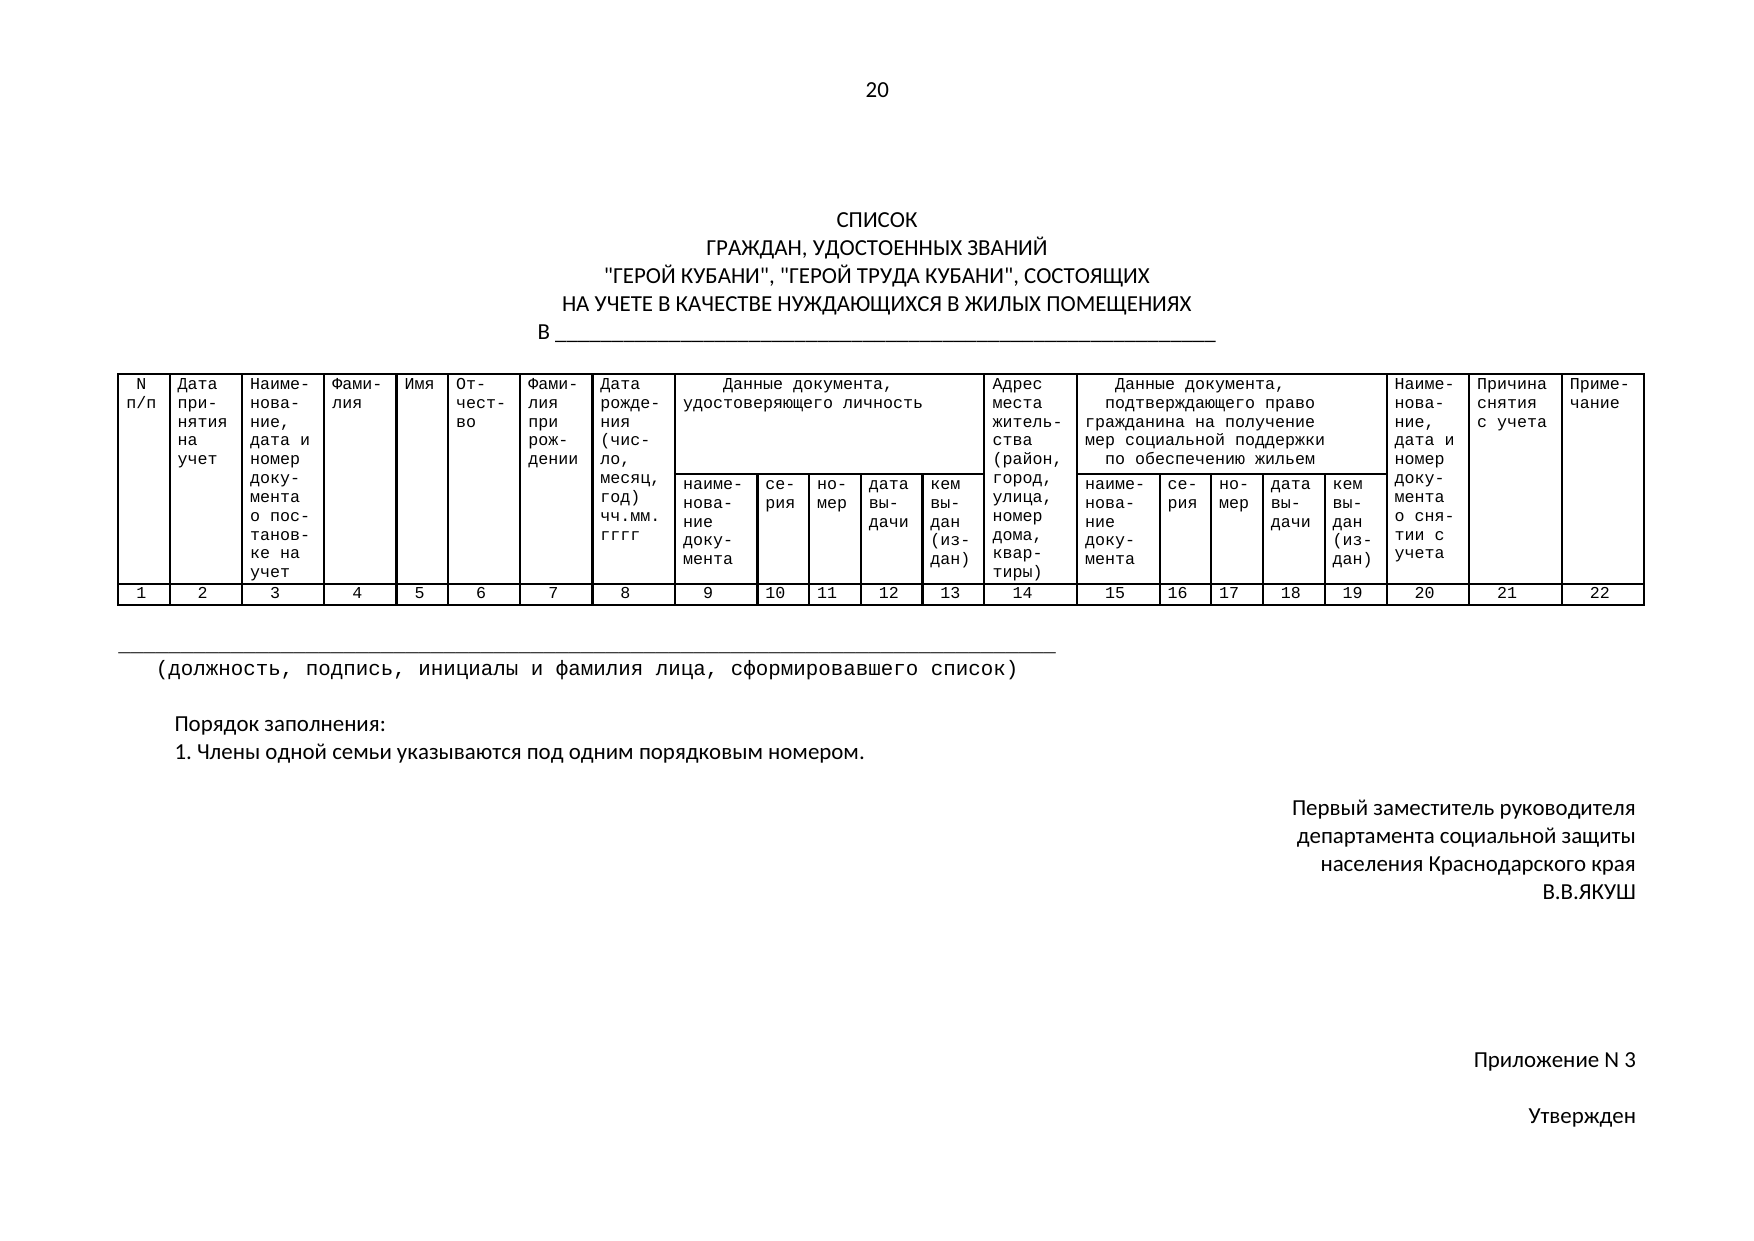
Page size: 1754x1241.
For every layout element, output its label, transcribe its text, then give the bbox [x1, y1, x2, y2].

table_cell 21 [1470, 585, 1561, 604]
table_header Данные документа, подтверждающего право гражданина на получение мер социальной поддержки по обеспечению жильем [1078, 375, 1386, 473]
table_cell се- рия [1161, 475, 1210, 583]
table_cell 19 [1326, 585, 1386, 604]
table_cell наиме- нова- ние доку- мента [676, 475, 756, 583]
table_header Приме- чание [1563, 375, 1643, 583]
table_header Данные документа, удостоверяющего личность [676, 375, 983, 473]
table_header Причина снятия с учета [1470, 375, 1561, 583]
table_cell 2 [171, 585, 241, 604]
table_cell 12 [862, 585, 921, 604]
table_header От- чест- во [449, 375, 519, 583]
table_cell 13 [924, 585, 983, 604]
table_cell 20 [1388, 585, 1468, 604]
table_cell кем вы- дан (из- дан) [924, 475, 983, 583]
table_cell 3 [243, 585, 323, 604]
table_cell дата вы- дачи [862, 475, 921, 583]
text Приложение N 3 [118, 1045, 1636, 1073]
text населения Краснодарского края [118, 849, 1636, 877]
table_cell 4 [325, 585, 395, 604]
text департамента социальной защиты [118, 821, 1636, 849]
table_cell 18 [1264, 585, 1324, 604]
text СПИСОК [118, 205, 1636, 233]
text "ГЕРОЙ КУБАНИ", "ГЕРОЙ ТРУДА КУБАНИ", СОСТОЯЩИХ [118, 261, 1636, 289]
text В __________________________________________________________ [118, 317, 1636, 345]
table_cell 5 [398, 585, 447, 604]
table_header Дата рожде- ния (чис- ло, месяц, год) чч.мм. гггг [594, 375, 674, 583]
table_header Имя [398, 375, 447, 583]
table_cell се- рия [759, 475, 808, 583]
table_cell 16 [1161, 585, 1210, 604]
text В.В.ЯКУШ [118, 877, 1636, 905]
table_cell 15 [1078, 585, 1159, 604]
text Первый заместитель руководителя [118, 793, 1636, 821]
text ___________________________________________________________________________ [118, 634, 1636, 657]
text Порядок заполнения: [118, 709, 1636, 737]
text (должность, подпись, инициалы и фамилия лица, сформировавшего список) [118, 657, 1636, 681]
table_header Фами- лия при рож- дении [521, 375, 591, 583]
table_cell 7 [521, 585, 591, 604]
table_header Наиме- нова- ние, дата и номер доку- мента о пос- танов- ке на учет [243, 375, 323, 583]
table_cell 6 [449, 585, 519, 604]
table_cell наиме- нова- ние доку- мента [1078, 475, 1159, 583]
table_cell 10 [759, 585, 808, 604]
table_cell 8 [594, 585, 674, 604]
table_cell кем вы- дан (из- дан) [1326, 475, 1386, 583]
text ГРАЖДАН, УДОСТОЕННЫХ ЗВАНИЙ [118, 233, 1636, 261]
table_header Дата при- нятия на учет [171, 375, 241, 583]
table_cell но- мер [810, 475, 860, 583]
text 1. Члены одной семьи указываются под одним порядковым номером. [118, 737, 1636, 765]
table_header N п/п [119, 375, 169, 583]
text Утвержден [118, 1101, 1636, 1129]
table_header Наиме- нова- ние, дата и номер доку- мента о сня- тии с учета [1388, 375, 1468, 583]
table_cell 17 [1212, 585, 1262, 604]
table_cell 11 [810, 585, 860, 604]
table_cell 22 [1563, 585, 1643, 604]
table_cell дата вы- дачи [1264, 475, 1324, 583]
table_header Фами- лия [325, 375, 395, 583]
table_cell 14 [985, 585, 1076, 604]
table_cell но- мер [1212, 475, 1262, 583]
table_header Адрес места житель- ства (район, город, улица, номер дома, квар- тиры) [985, 375, 1076, 583]
table_cell 9 [676, 585, 756, 604]
text НА УЧЕТЕ В КАЧЕСТВЕ НУЖДАЮЩИХСЯ В ЖИЛЫХ ПОМЕЩЕНИЯХ [118, 289, 1636, 317]
table_cell 1 [119, 585, 169, 604]
